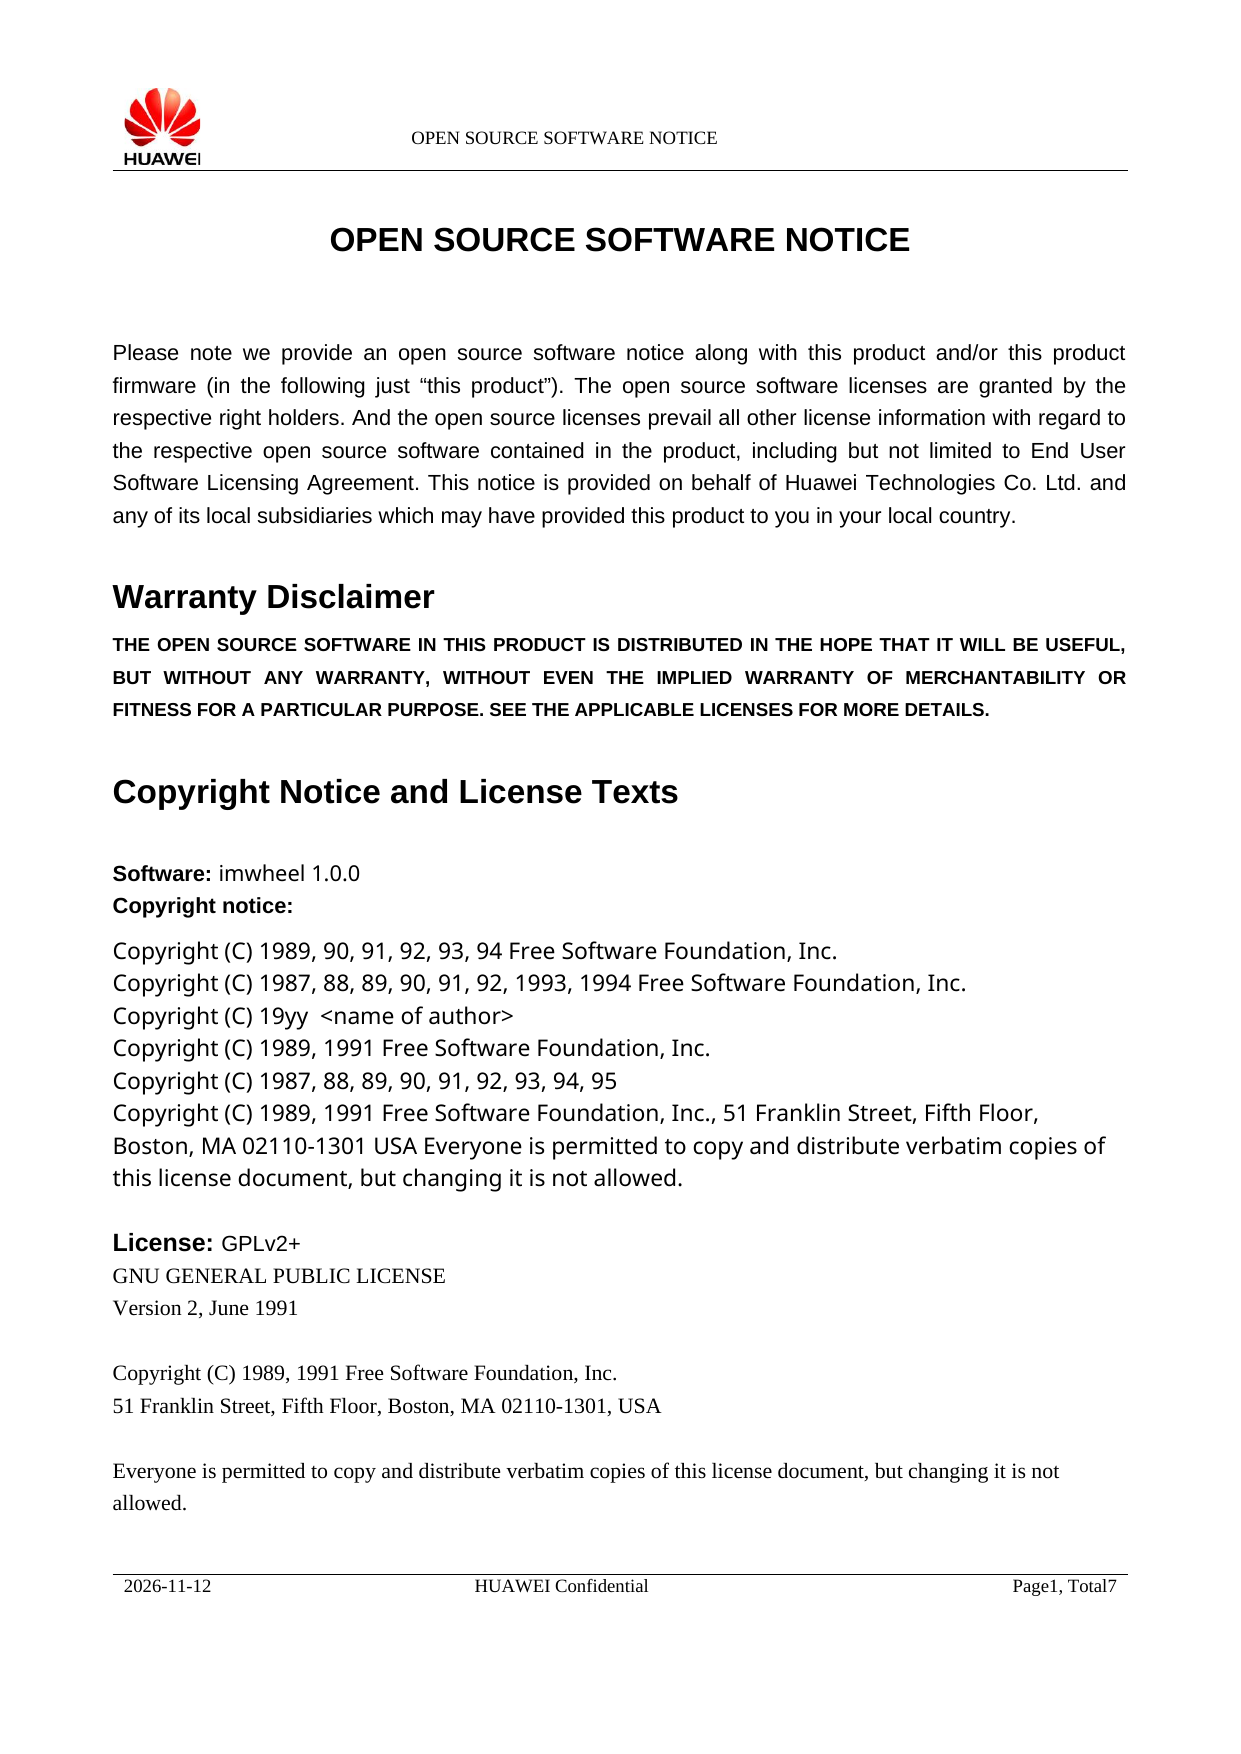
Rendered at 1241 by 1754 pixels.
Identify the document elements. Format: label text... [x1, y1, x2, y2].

text Please note we provide an open source software notice along with this product and/or this product firmware (in the following just “this product”). The open source software licenses are granted by the respective right holders. And the open source licenses prevail all other license information with regard to the respective open source software contained in the product, including but not limited to End User Software Licensing Agreement. This notice is provided on behalf of Huawei Technologies Co. Ltd. and any of its local subsidiaries which may have provided this product to you in your local country. [112, 336, 1128, 531]
text Copyright Notice and License Texts [112, 759, 1128, 824]
text Copyright (C) 1989, 90, 91, 92, 93, 94 Free Software Foundation, Inc. Copyright (C) 1987, 88, 89, 90, 91, 92, 1993, 1994 Free Software Foundation, Inc. Copyright (C) 19yy <name of author> Copyright (C) 1989, 1991 Free Software Foundation, Inc. Copyright (C) 1987, 88, 89, 90, 91, 92, 93, 94, 95 Copyright (C) 1989, 1991 Free Software Foundation, Inc., 51 Franklin Street, Fifth Floor, Boston, MA 02110-1301 USA Everyone is permitted to copy and distribute verbatim copies of this license document, but changing it is not allowed. [112, 934, 1128, 1226]
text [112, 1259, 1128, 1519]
text The open source software in this product is distributed in the hope that it will be useful, but WITHOUT ANY WARRANTY, without even the implied warranty of MERCHANTABILITY or FITNESS FOR A PARTICULAR PURPOSE. See the applicable licenses for more details. [112, 629, 1128, 726]
text Warranty Disclaimer [112, 564, 1128, 629]
picture [124, 88, 201, 165]
text Copyright notice: [112, 889, 1128, 921]
text License: GPLv2+ [112, 1226, 1128, 1259]
text OPEN SOURCE SOFTWARE NOTICE [112, 206, 1128, 271]
title Software: imwheel 1.0.0 [112, 856, 1128, 889]
